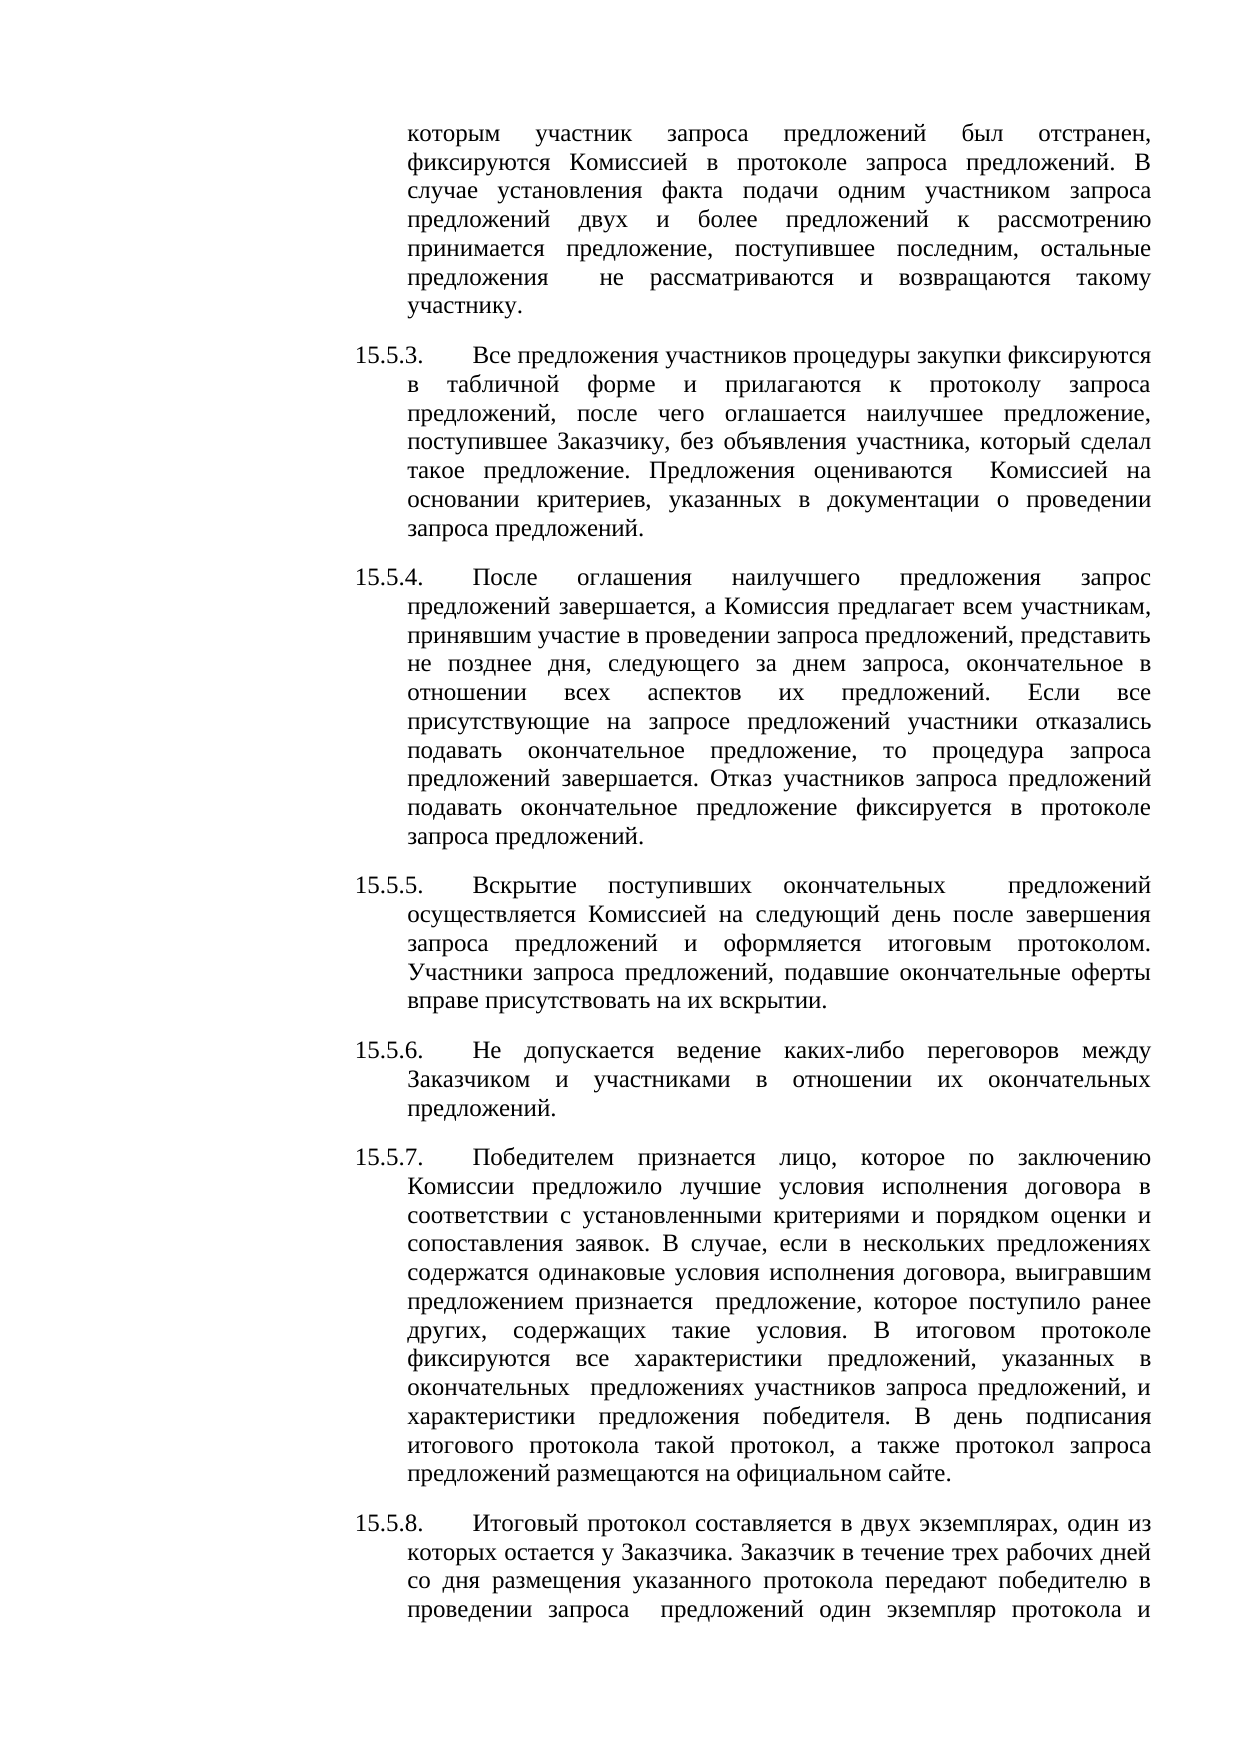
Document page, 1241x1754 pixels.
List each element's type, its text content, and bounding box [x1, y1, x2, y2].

list После оглашения наилучшего предложения запрос предложений завершается, а Комиссия предлагает всем участникам, принявшим участие в проведении запроса предложений, представить не позднее дня, следующего за днем запроса, окончательное в отношении всех аспектов их предложений. Если все присутствующие на запросе предложений участники отказались подавать окончательное предложение, то процедура запроса предложений завершается. Отказ участников запроса предложений подавать окончательное предложение фиксируется в протоколе запроса предложений. [354, 562, 1152, 850]
list Все предложения участников процедуры закупки фиксируются в табличной форме и прилагаются к протоколу запроса предложений, после чего оглашается наилучшее предложение, поступившее Заказчику, без объявления участника, который сделал такое предложение. Предложения оцениваются Комиссией на основании критериев, указанных в документации о проведении запроса предложений. [354, 340, 1152, 541]
list Победителем признается лицо, которое по заключению Комиссии предложило лучшие условия исполнения договора в соответствии с установленными критериями и порядком оценки и сопоставления заявок. В случае, если в нескольких предложениях содержатся одинаковые условия исполнения договора, выигравшим предложением признается предложение, которое поступило ранее других, содержащих такие условия. В итоговом протоколе фиксируются все характеристики предложений, указанных в окончательных предложениях участников запроса предложений, и характеристики предложения победителя. В день подписания итогового протокола такой протокол, а также протокол запроса предложений размещаются на официальном сайте. [354, 1142, 1152, 1487]
list Не допускается ведение каких-либо переговоров между Заказчиком и участниками в отношении их окончательных предложений. [354, 1035, 1152, 1121]
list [354, 118, 1152, 319]
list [354, 1508, 1152, 1623]
list Вскрытие поступивших окончательных предложений осуществляется Комиссией на следующий день после завершения запроса предложений и оформляется итоговым протоколом. Участники запроса предложений, подавшие окончательные оферты вправе присутствовать на их вскрытии. [354, 871, 1152, 1014]
